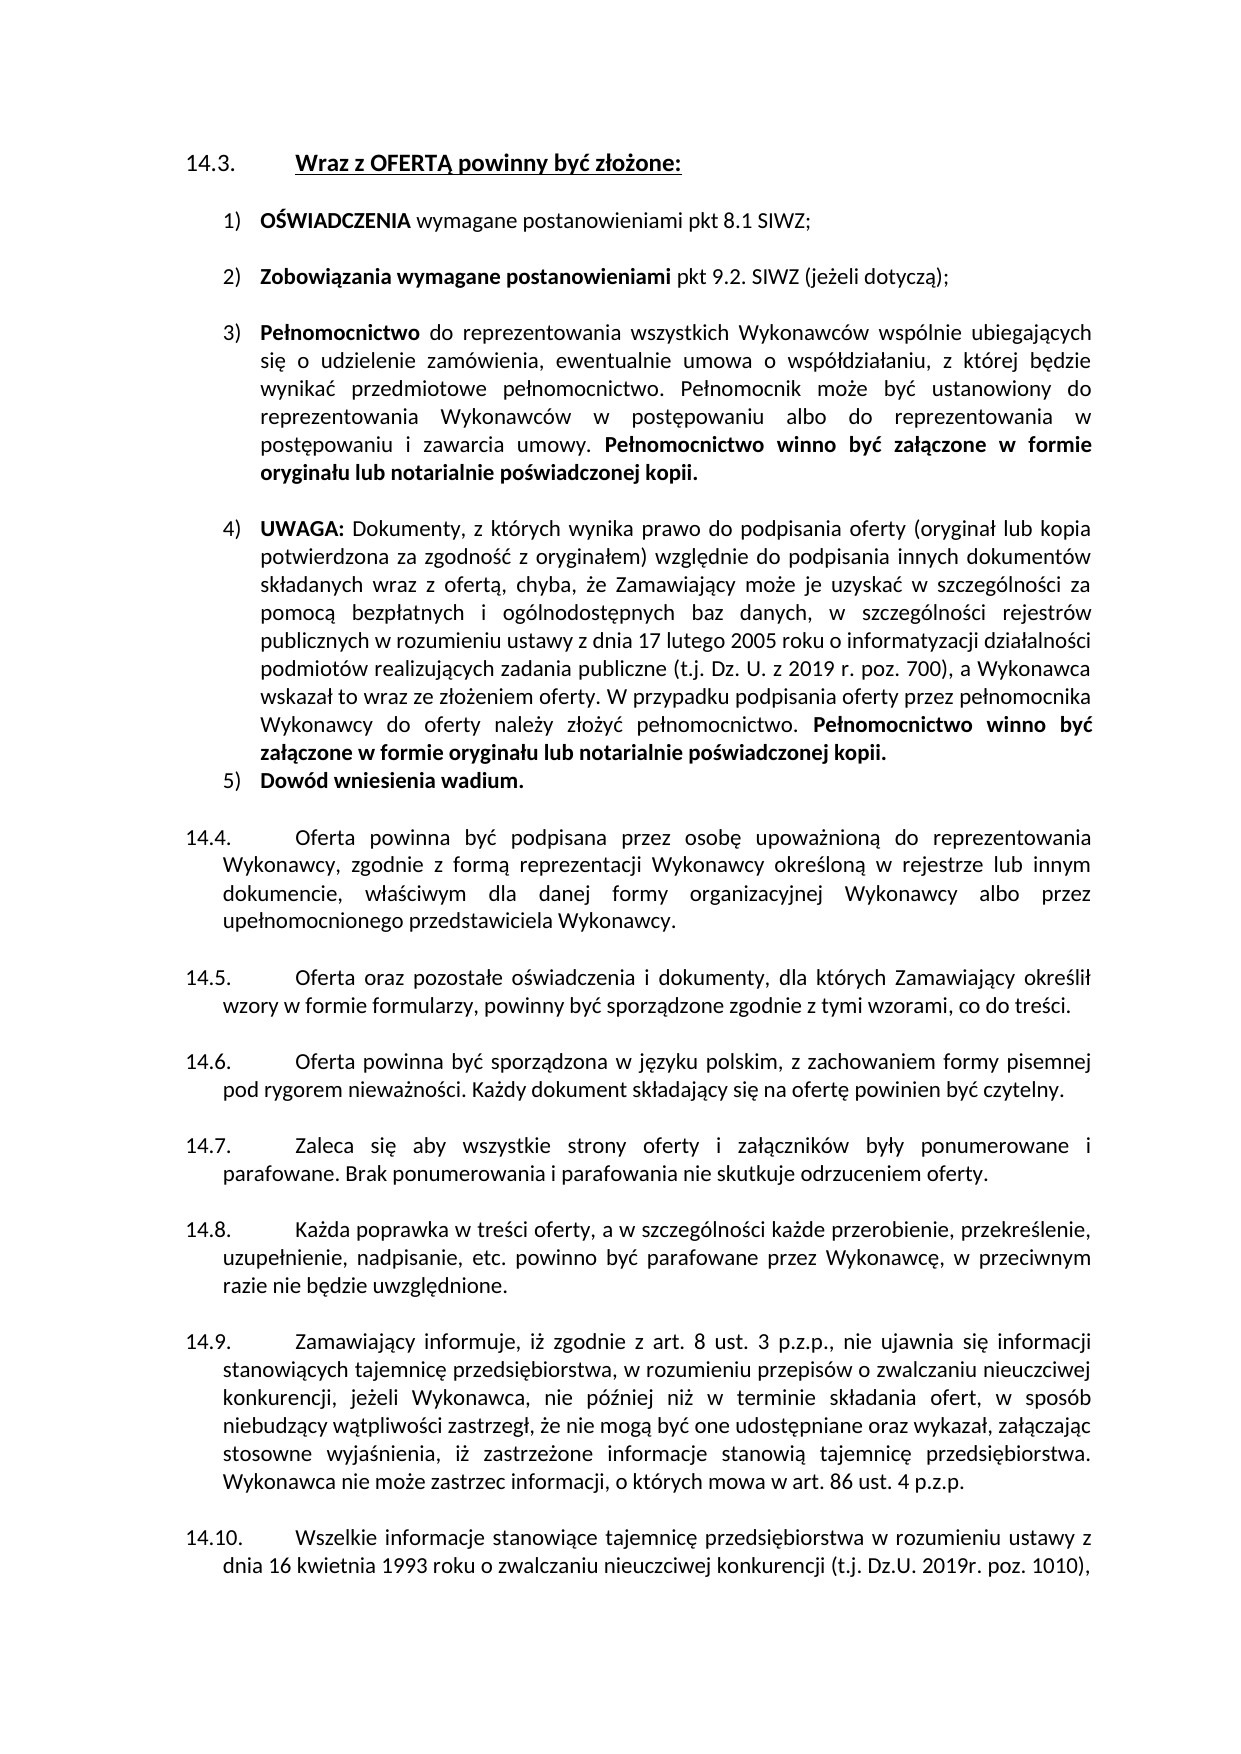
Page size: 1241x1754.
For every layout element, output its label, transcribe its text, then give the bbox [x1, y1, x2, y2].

list Pełnomocnictwo do reprezentowania wszystkich Wykonawców wspólnie ubiegających się o udzielenie zamówienia, ewentualnie umowa o współdziałaniu, z której będzie wynikać przedmiotowe pełnomocnictwo. Pełnomocnik może być ustanowiony do reprezentowania Wykonawców w postępowaniu albo do reprezentowania w postępowaniu i zawarcia umowy. Pełnomocnictwo winno być załączone w formie oryginału lub notarialnie poświadczonej kopii. [223, 318, 1093, 486]
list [185, 1523, 1093, 1579]
list OŚWIADCZENIA wymagane postanowieniami pkt 8.1 SIWZ; [223, 206, 1093, 234]
list Zaleca się aby wszystkie strony oferty i załączników były ponumerowane i parafowane. Brak ponumerowania i parafowania nie skutkuje odrzuceniem oferty. [185, 1131, 1093, 1187]
text Oferta oraz pozostałe oświadczenia i dokumenty, dla których Zamawiający określił wzory w formie formularzy, powinny być sporządzone zgodnie z tymi wzorami, co do treści. [185, 963, 1093, 1019]
list UWAGA: Dokumenty, z których wynika prawo do podpisania oferty (oryginał lub kopia potwierdzona za zgodność z oryginałem) względnie do podpisania innych dokumentów składanych wraz z ofertą, chyba, że Zamawiający może je uzyskać w szczególności za pomocą bezpłatnych i ogólnodostępnych baz danych, w szczególności rejestrów publicznych w rozumieniu ustawy z dnia 17 lutego 2005 roku o informatyzacji działalności podmiotów realizujących zadania publiczne (t.j. Dz. U. z 2019 r. poz. 700), a Wykonawca wskazał to wraz ze złożeniem oferty. W przypadku podpisania oferty przez pełnomocnika Wykonawcy do oferty należy złożyć pełnomocnictwo. Pełnomocnictwo winno być załączone w formie oryginału lub notarialnie poświadczonej kopii. [223, 514, 1093, 767]
list Zobowiązania wymagane postanowieniami pkt 9.2. SIWZ (jeżeli dotyczą); [223, 262, 1093, 290]
list Oferta powinna być sporządzona w języku polskim, z zachowaniem formy pisemnej pod rygorem nieważności. Każdy dokument składający się na ofertę powinien być czytelny. [185, 1047, 1093, 1103]
text Oferta powinna być podpisana przez osobę upoważnioną do reprezentowania Wykonawcy, zgodnie z formą reprezentacji Wykonawcy określoną w rejestrze lub innym dokumencie, właściwym dla danej formy organizacyjnej Wykonawcy albo przez upełnomocnionego przedstawiciela Wykonawcy. [185, 823, 1093, 935]
list Wraz z OFERTĄ powinny być złożone: [185, 148, 1093, 178]
list Każda poprawka w treści oferty, a w szczególności każde przerobienie, przekreślenie, uzupełnienie, nadpisanie, etc. powinno być parafowane przez Wykonawcę, w przeciwnym razie nie będzie uwzględnione. [185, 1215, 1093, 1299]
list Dowód wniesienia wadium. [223, 767, 1093, 794]
list Zamawiający informuje, iż zgodnie z art. 8 ust. 3 p.z.p., nie ujawnia się informacji stanowiących tajemnicę przedsiębiorstwa, w rozumieniu przepisów o zwalczaniu nieuczciwej konkurencji, jeżeli Wykonawca, nie później niż w terminie składania ofert, w sposób niebudzący wątpliwości zastrzegł, że nie mogą być one udostępniane oraz wykazał, załączając stosowne wyjaśnienia, iż zastrzeżone informacje stanowią tajemnicę przedsiębiorstwa. Wykonawca nie może zastrzec informacji, o których mowa w art. 86 ust. 4 p.z.p. [185, 1327, 1093, 1495]
